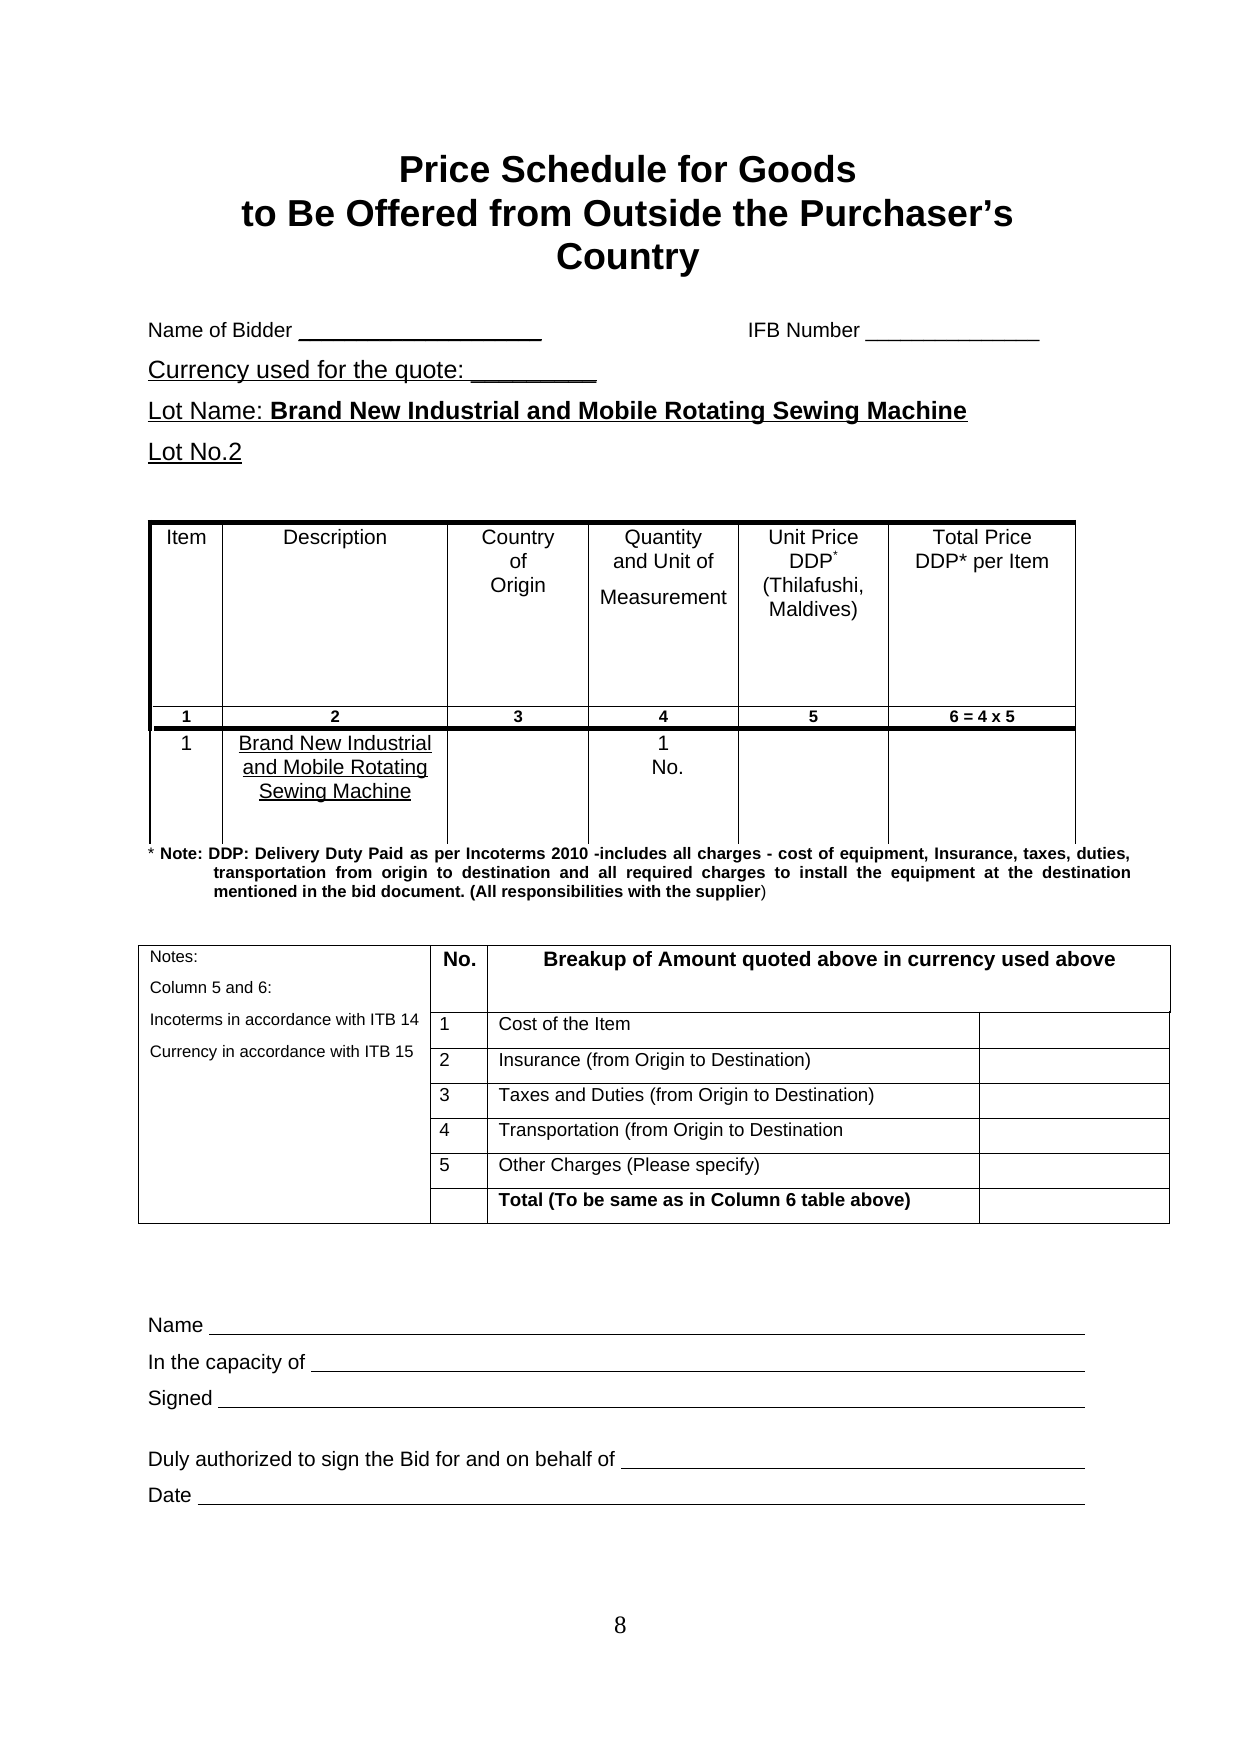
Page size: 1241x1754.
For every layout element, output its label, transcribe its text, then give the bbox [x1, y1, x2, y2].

table_cell Transportation (from Origin to Destination [488, 1119, 979, 1153]
table_cell Total (To be same as in Column 6 table above) [488, 1189, 979, 1223]
table_cell 1 [431, 1013, 487, 1048]
table_header Description [223, 525, 447, 706]
text Date [148, 1483, 1092, 1507]
table_header Item [152, 525, 222, 706]
table_cell [889, 731, 1075, 844]
table_cell 1 [151, 726, 222, 844]
table_cell 6 = 4 x 5 [889, 707, 1075, 726]
table_cell Taxes and Duties (from Origin to Destination) [488, 1084, 979, 1118]
table_header Price Schedule for Goods to Be Offered from Outside the Purchaser’s Country [159, 148, 1096, 277]
table_cell 3 [448, 707, 588, 726]
table_cell 1 No. [589, 731, 738, 844]
table_cell Other Charges (Please specify) [488, 1154, 979, 1188]
text * Note: DDP: Delivery Duty Paid as per Incoterms 2010 -includes all charges - cost of equipment, Insurance, taxes, duties, transportation from origin to destination and all required charges to install the equipment at the destination mentioned in the bid document. (All responsibilities with the supplier) [148, 844, 1132, 901]
table_cell [980, 1119, 1169, 1153]
table_cell 2 [223, 707, 447, 726]
table_cell [448, 731, 588, 844]
table_cell Brand New Industrial and Mobile Rotating Sewing Machine [223, 731, 447, 844]
table_header Total Price DDP* per Item [889, 525, 1075, 706]
table_cell 5 [431, 1154, 487, 1188]
table_cell 1 [152, 707, 222, 726]
table_header Notes: Column 5 and 6: Incoterms in accordance with ITB 14 Currency in accordance with ITB 15 [139, 946, 430, 1223]
table_cell [980, 1013, 1169, 1048]
table_cell 4 [431, 1119, 487, 1153]
text Lot Name: Brand New Industrial and Mobile Rotating Sewing Machine [148, 396, 1092, 425]
table_header No. [431, 946, 487, 1012]
text Name [148, 1313, 1092, 1337]
text Currency used for the quote: _________ [148, 355, 1092, 383]
table_header Quantity and Unit of Measurement [589, 525, 738, 706]
table_cell [431, 1189, 487, 1223]
table_header Unit Price DDP* (Thilafushi, Maldives) [739, 525, 888, 706]
text Lot No.2 [148, 437, 1092, 466]
table_cell 5 [739, 707, 888, 726]
table_cell Insurance (from Origin to Destination) [488, 1049, 979, 1083]
table_header Country of Origin [448, 525, 588, 706]
text Signed [148, 1386, 1092, 1434]
table_cell [980, 1084, 1169, 1118]
table_cell [980, 1049, 1169, 1083]
table_cell 2 [431, 1049, 487, 1083]
text In the capacity of [148, 1350, 1092, 1374]
table_header Breakup of Amount quoted above in currency used above [488, 946, 1170, 1012]
text Name of Bidder _____________________ IFB Number _______________ [148, 318, 1092, 342]
table_cell 3 [431, 1084, 487, 1118]
text Duly authorized to sign the Bid for and on behalf of [148, 1447, 1092, 1471]
table_cell [980, 1189, 1169, 1223]
table_cell [739, 731, 888, 844]
table_cell 4 [589, 707, 738, 726]
table_cell [980, 1154, 1169, 1188]
table_cell Cost of the Item [488, 1013, 979, 1048]
